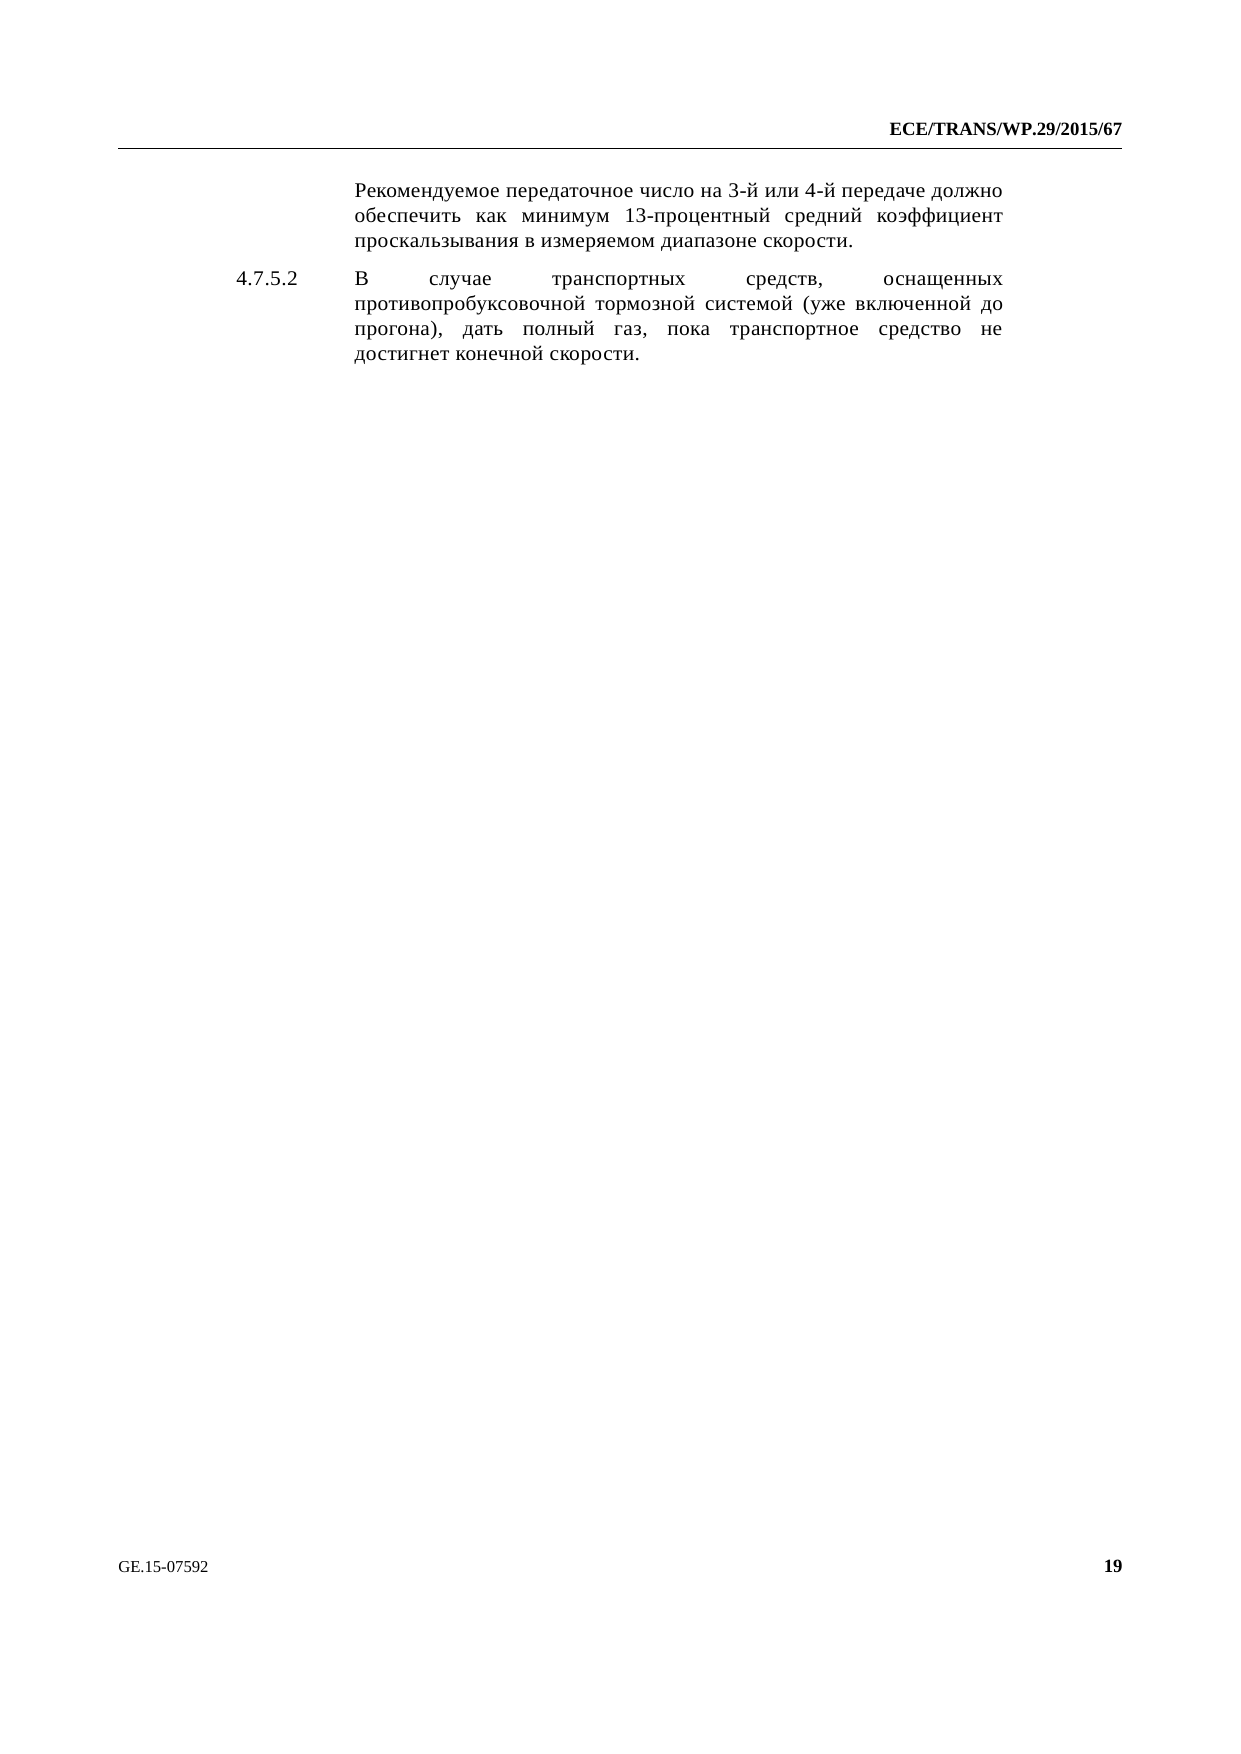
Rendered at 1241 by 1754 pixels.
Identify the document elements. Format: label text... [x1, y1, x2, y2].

text 4.7.5.2 В случае транспортных средств, оснащенных противопробуксовочной тормозной системой (уже включенной до прогона), дать полный газ, пока транспортное средство не достигнет конечной скорости. [236, 265, 1004, 365]
text Рекомендуемое передаточное число на 3-й или 4-й передаче должно обеспечить как минимум 13-процентный средний коэффициент проскальзывания в измеряемом диапазоне скорости. [236, 177, 1004, 252]
